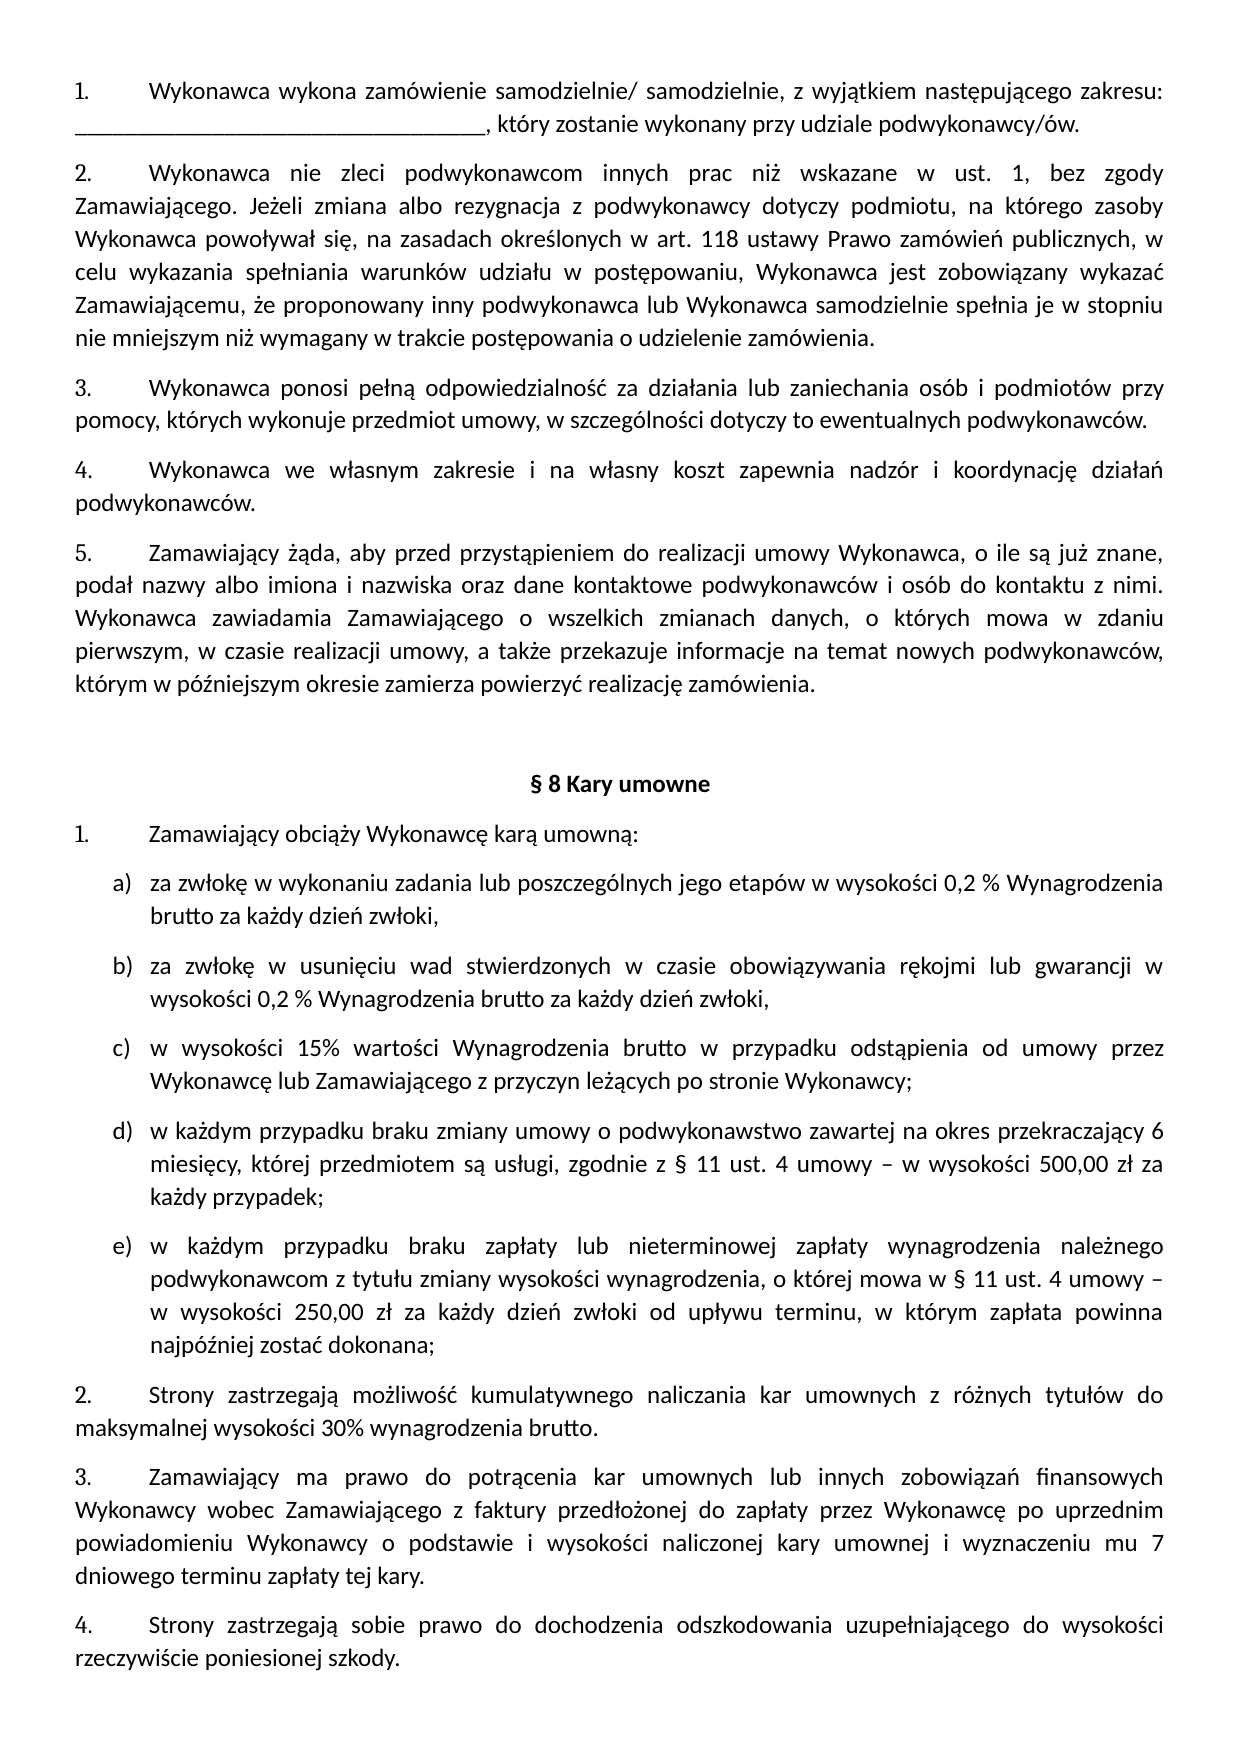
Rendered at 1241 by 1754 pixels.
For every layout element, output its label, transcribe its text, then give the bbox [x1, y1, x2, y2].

list Zamawiający ma prawo do potrącenia kar umownych lub innych zobowiązań finansowych Wykonawcy wobec Zamawiającego z faktury przedłożonej do zapłaty przez Wykonawcę po uprzednim powiadomieniu Wykonawcy o podstawie i wysokości naliczonej kary umownej i wyznaczeniu mu 7 dniowego terminu zapłaty tej kary. [75, 1461, 1165, 1591]
list Wykonawca wykona zamówienie samodzielnie/ samodzielnie, z wyjątkiem następującego zakresu: _________________________________, który zostanie wykonany przy udziale podwykonawcy/ów. [75, 75, 1165, 138]
list Zamawiający żąda, aby przed przystąpieniem do realizacji umowy Wykonawca, o ile są już znane, podał nazwy albo imiona i nazwiska oraz dane kontaktowe podwykonawców i osób do kontaktu z nimi. Wykonawca zawiadamia Zamawiającego o wszelkich zmianach danych, o których mowa w zdaniu pierwszym, w czasie realizacji umowy, a także przekazuje informacje na temat nowych podwykonawców, którym w późniejszym okresie zamierza powierzyć realizację zamówienia. [75, 537, 1165, 699]
list Wykonawca we własnym zakresie i na własny koszt zapewnia nadzór i koordynację działań podwykonawców. [75, 454, 1165, 518]
list Strony zastrzegają możliwość kumulatywnego naliczania kar umownych z różnych tytułów do maksymalnej wysokości 30% wynagrodzenia brutto. [75, 1379, 1165, 1442]
list Wykonawca nie zleci podwykonawcom innych prac niż wskazane w ust. 1, bez zgody Zamawiającego. Jeżeli zmiana albo rezygnacja z podwykonawcy dotyczy podmiotu, na którego zasoby Wykonawca powoływał się, na zasadach określonych w art. 118 ustawy Prawo zamówień publicznych, w celu wykazania spełniania warunków udziału w postępowaniu, Wykonawca jest zobowiązany wykazać Zamawiającemu, że proponowany inny podwykonawca lub Wykonawca samodzielnie spełnia je w stopniu nie mniejszym niż wymagany w trakcie postępowania o udzielenie zamówienia. [75, 157, 1165, 353]
list za zwłokę w wykonaniu zadania lub poszczególnych jego etapów w wysokości 0,2 % Wynagrodzenia brutto za każdy dzień zwłoki, [112, 867, 1165, 931]
list w każdym przypadku braku zapłaty lub nieterminowej zapłaty wynagrodzenia należnego podwykonawcom z tytułu zmiany wysokości wynagrodzenia, o której mowa w § 11 ust. 4 umowy – w wysokości 250,00 zł za każdy dzień zwłoki od upływu terminu, w którym zapłata powinna najpóźniej zostać dokonana; [112, 1230, 1165, 1360]
list w wysokości 15% wartości Wynagrodzenia brutto w przypadku odstąpienia od umowy przez Wykonawcę lub Zamawiającego z przyczyn leżących po stronie Wykonawcy; [112, 1032, 1165, 1096]
list w każdym przypadku braku zmiany umowy o podwykonawstwo zawartej na okres przekraczający 6 miesięcy, której przedmiotem są usługi, zgodnie z § 11 ust. 4 umowy – w wysokości 500,00 zł za każdy przypadek; [112, 1115, 1165, 1211]
list za zwłokę w usunięciu wad stwierdzonych w czasie obowiązywania rękojmi lub gwarancji w wysokości 0,2 % Wynagrodzenia brutto za każdy dzień zwłoki, [112, 950, 1165, 1013]
list Wykonawca ponosi pełną odpowiedzialność za działania lub zaniechania osób i podmiotów przy pomocy, których wykonuje przedmiot umowy, w szczególności dotyczy to ewentualnych podwykonawców. [75, 372, 1165, 435]
text § 8 Kary umowne [75, 768, 1165, 799]
list Strony zastrzegają sobie prawo do dochodzenia odszkodowania uzupełniającego do wysokości rzeczywiście poniesionej szkody. [75, 1609, 1165, 1673]
list Zamawiający obciąży Wykonawcę karą umowną: [75, 818, 1165, 848]
